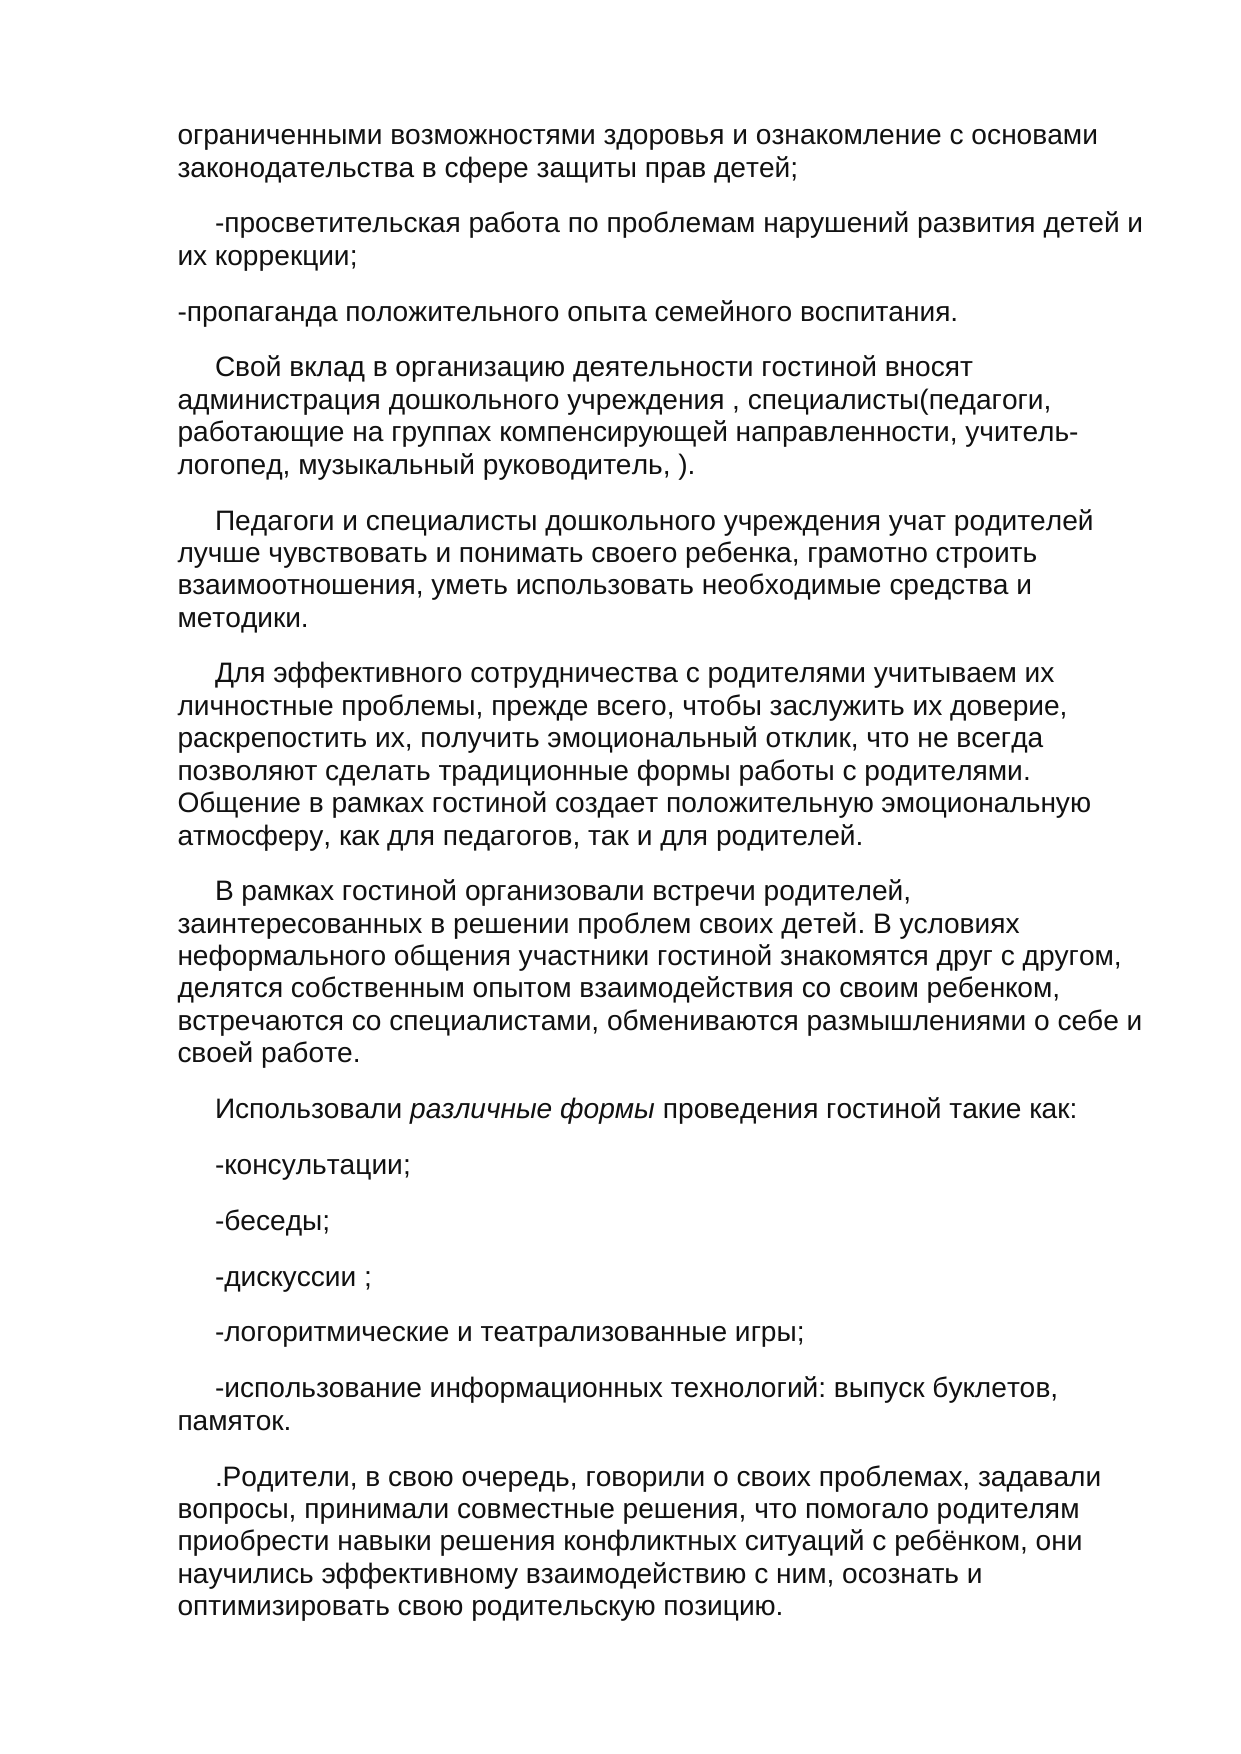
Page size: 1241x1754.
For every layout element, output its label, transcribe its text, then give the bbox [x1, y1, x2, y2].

text Использовали различные формы проведения гостиной такие как: [177, 1092, 1152, 1124]
text Педагоги и специалисты дошкольного учреждения учат родителей лучше чувствовать и понимать своего ребенка, грамотно строить взаимоотношения, уметь использовать необходимые средства и методики. [177, 503, 1152, 633]
text В рамках гостиной организовали встречи родителей, заинтересованных в решении проблем своих детей. В условиях неформального общения участники гостиной знакомятся друг с другом, делятся собственным опытом взаимодействия со своим ребенком, встречаются со специалистами, обмениваются размышлениями о себе и своей работе. [177, 874, 1152, 1069]
text -использование информационных технологий: выпуск буклетов, памяток. [177, 1371, 1152, 1436]
text -дискуссии ; [177, 1259, 1152, 1292]
text -просветительская работа по проблемам нарушений развития детей и их коррекции; [177, 206, 1152, 271]
text -беседы; [177, 1204, 1152, 1236]
text -консультации; [177, 1148, 1152, 1180]
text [177, 118, 1152, 183]
text Свой вклад в организацию деятельности гостиной вносят администрация дошкольного учреждения , специалисты(педагоги, работающие на группах компенсирующей направленности, учитель-логопед, музыкальный руководитель, ). [177, 350, 1152, 480]
text -пропаганда положительного опыта семейного воспитания. [177, 294, 1152, 327]
text -логоритмические и театрализованные игры; [177, 1315, 1152, 1348]
text Для эффективного сотрудничества с родителями учитываем их личностные проблемы, прежде всего, чтобы заслужить их доверие, раскрепостить их, получить эмоциональный отклик, что не всегда позволяют сделать традиционные формы работы с родителями. Общение в рамках гостиной создает положительную эмоциональную атмосферу, как для педагогов, так и для родителей. [177, 656, 1152, 851]
text .Родители, в свою очередь, говорили о своих проблемах, задавали вопросы, принимали совместные решения, что помогало родителям приобрести навыки решения конфликтных ситуаций с ребёнком, они научились эффективному взаимодействию с ним, осознать и оптимизировать свою родительскую позицию. [177, 1459, 1152, 1621]
